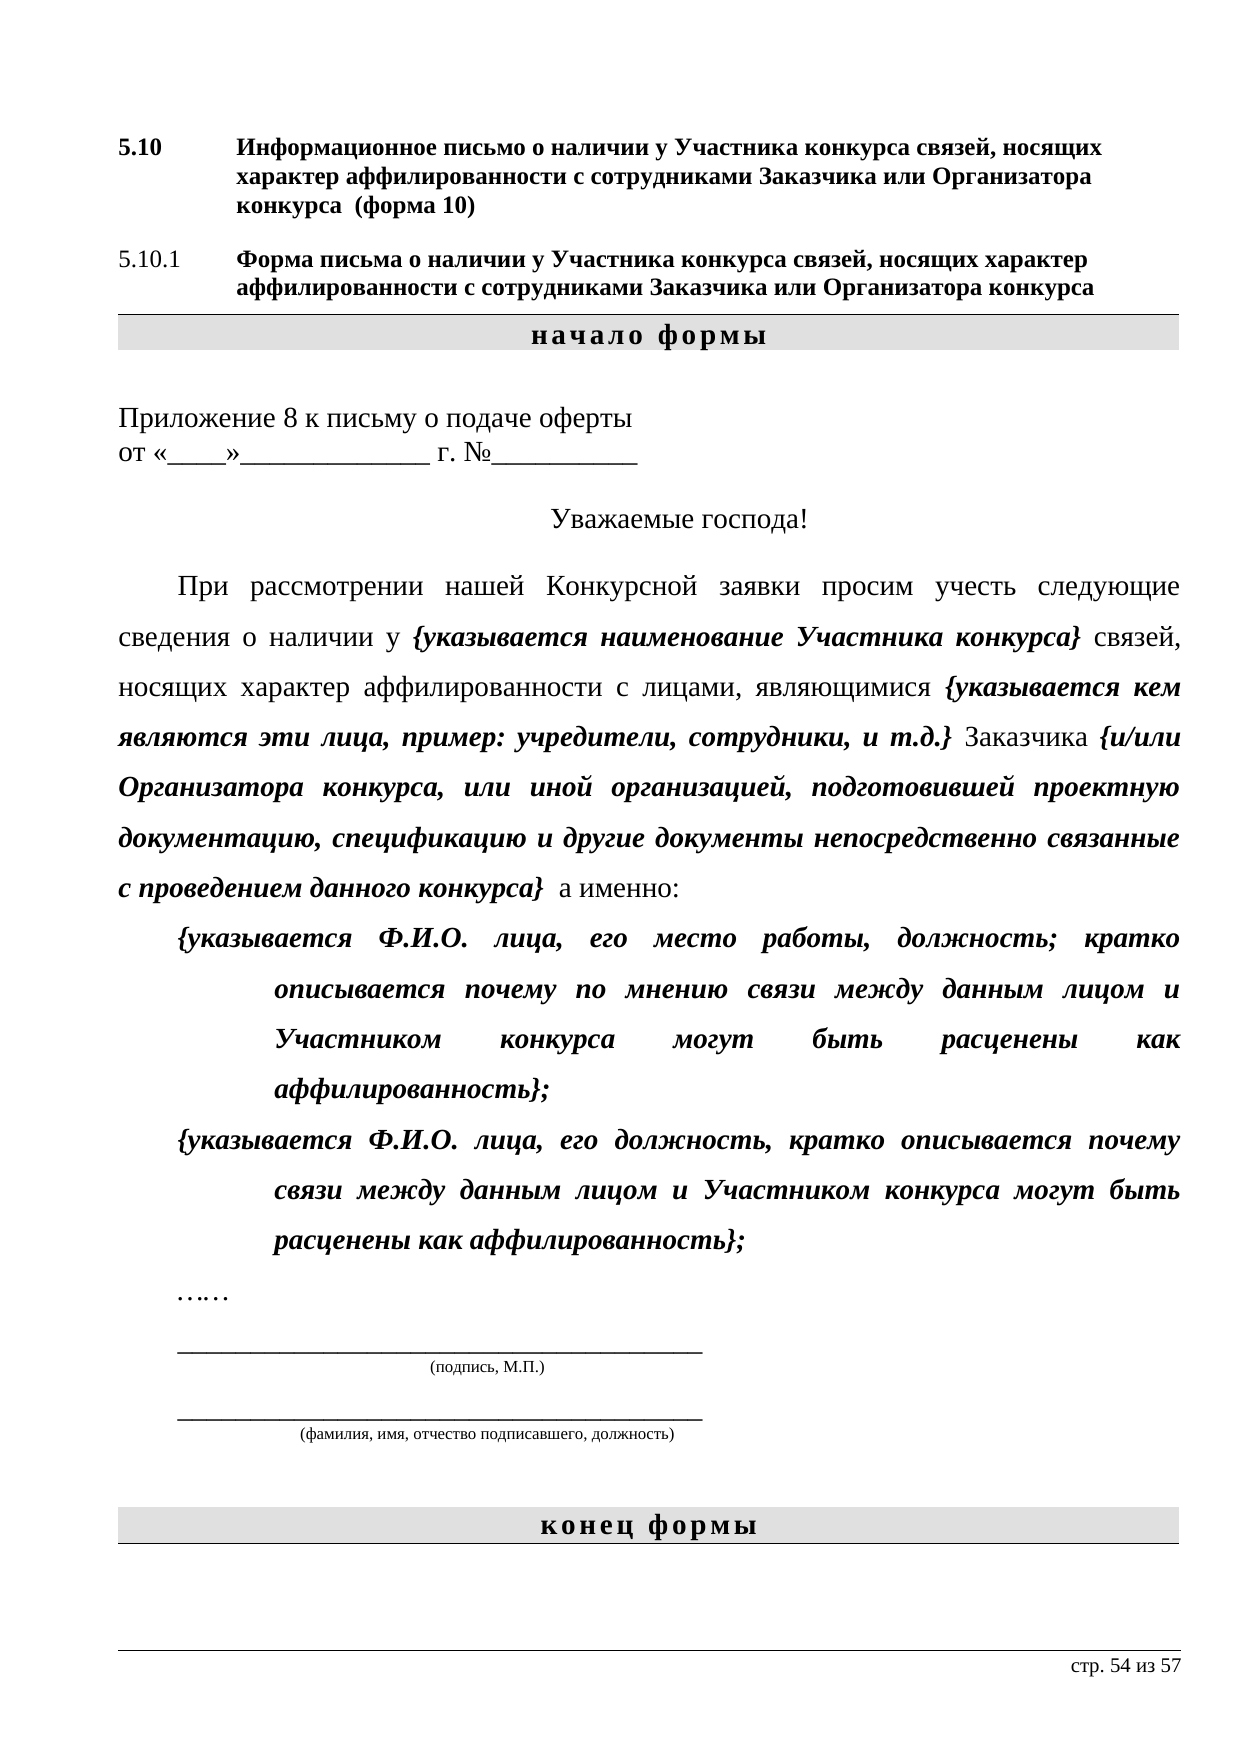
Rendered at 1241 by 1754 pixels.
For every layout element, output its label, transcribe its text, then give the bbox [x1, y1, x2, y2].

text При рассмотрении нашей Конкурсной заявки просим учесть следующие сведения о наличии у {указывается наименование Участника конкурса} связей, носящих характер аффилированности с лицами, являющимися {указывается кем являются эти лица, пример: учредители, сотрудники, и т.д.} Заказчика {и/или Организатора конкурса, или иной организацией, подготовившей проектную документацию, спецификацию и другие документы непосредственно связанные с проведением данного конкурса} а именно: [118, 568, 1181, 904]
text конец формы [118, 1507, 1179, 1543]
text (подпись, М.П.) [118, 1357, 797, 1390]
text ____________________________________ [118, 1323, 1181, 1357]
text Уважаемые господа! [118, 501, 1181, 535]
text начало формы [118, 315, 1179, 350]
text (фамилия, имя, отчество подписавшего, должность) [118, 1424, 797, 1457]
subtitle Информационное письмо о наличии у Участника конкурса связей, носящих характер аффилированности с сотрудниками Заказчика или Организатора конкурса (форма 10) [118, 132, 1181, 219]
list Форма письма о наличии у Участника конкурса связей, носящих характер аффилированности с сотрудниками Заказчика или Организатора конкурса [118, 244, 1181, 301]
text …… [177, 1273, 1181, 1306]
text {указывается Ф.И.О. лица, его должность, кратко описывается почему связи между данным лицом и Участником конкурса могут быть расценены как аффилированность}; [177, 1122, 1181, 1256]
text {указывается Ф.И.О. лица, его место работы, должность; кратко описывается почему по мнению связи между данным лицом и Участником конкурса могут быть расценены как аффилированность}; [177, 921, 1181, 1105]
text ____________________________________ [118, 1390, 1181, 1424]
